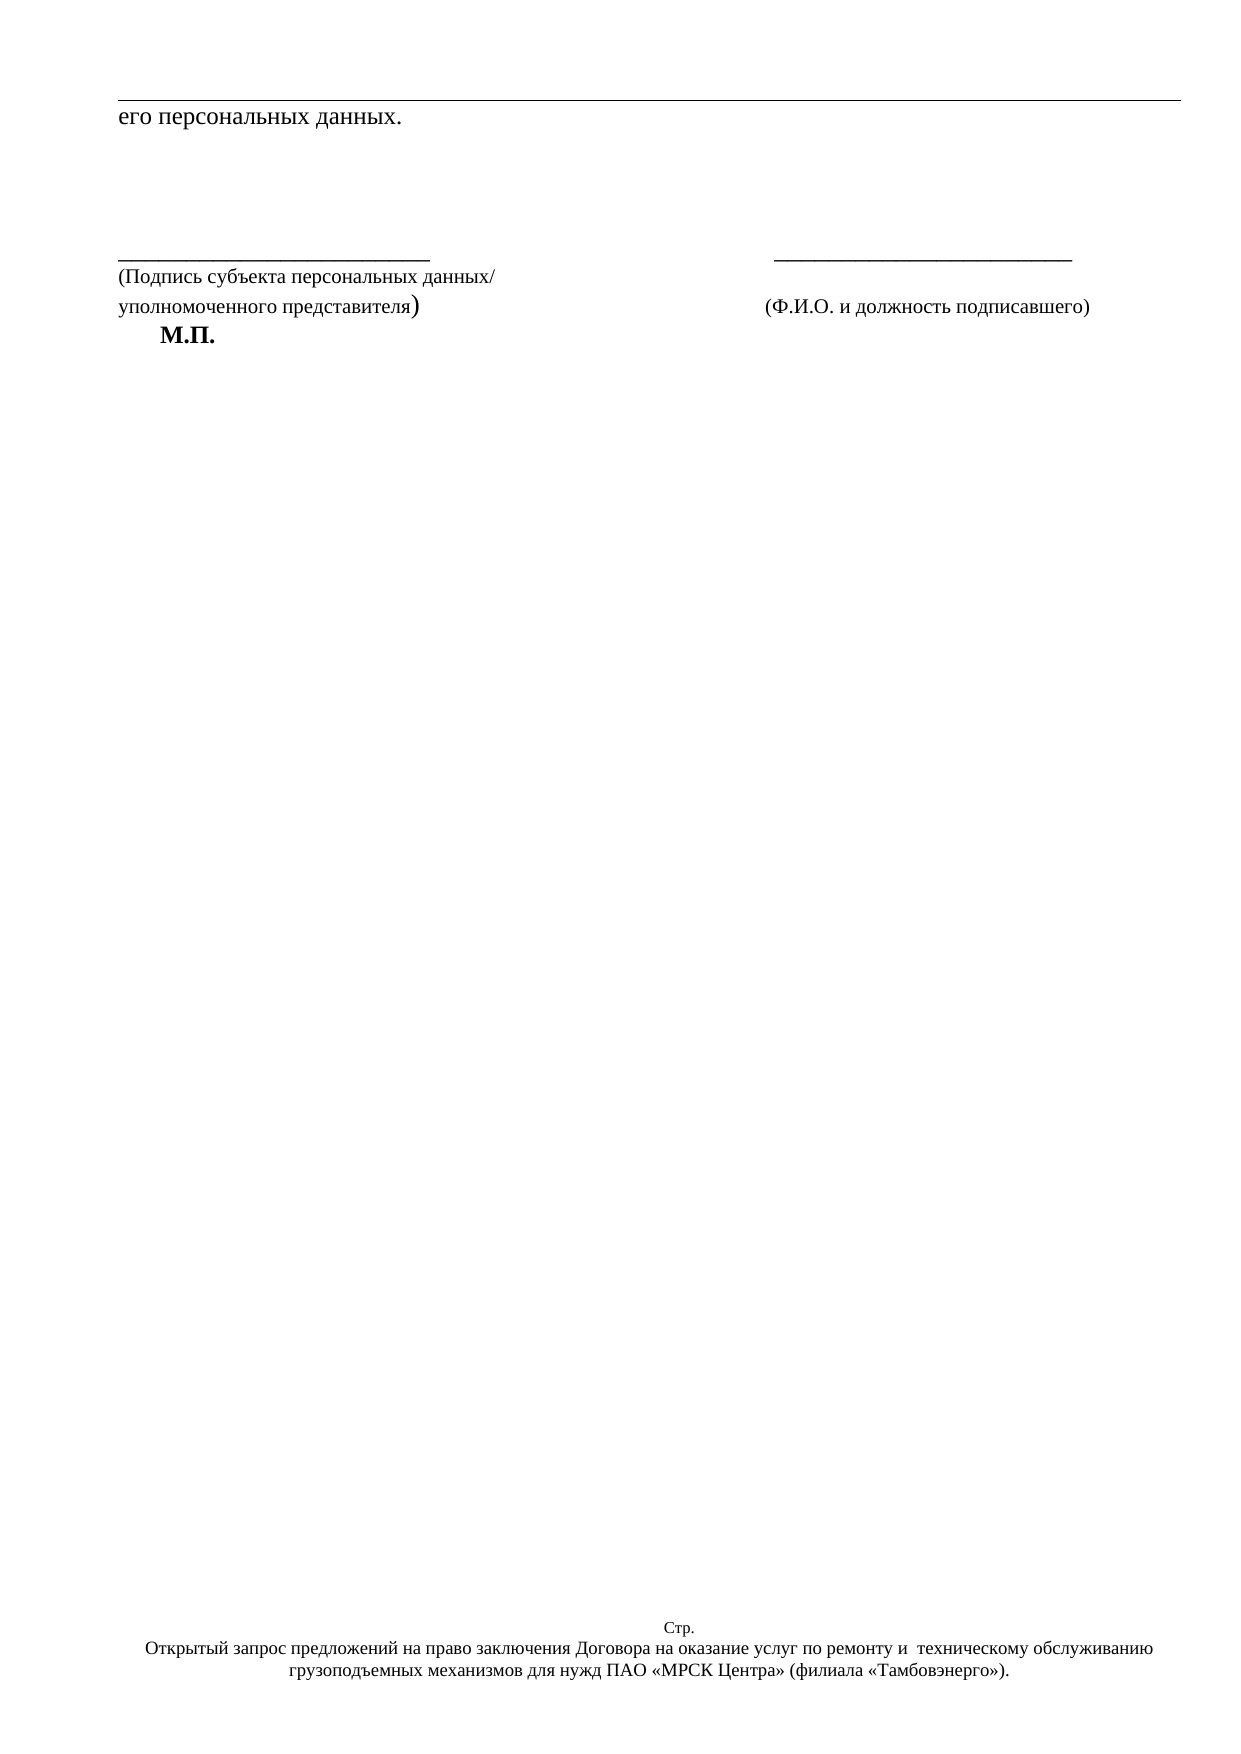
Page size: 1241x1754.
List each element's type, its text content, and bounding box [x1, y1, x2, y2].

text _______________________ ______________________ [118, 233, 1181, 264]
text уполномоченного представителя) (Ф.И.О. и должность подписавшего) [118, 288, 1181, 320]
text М.П. [118, 320, 1181, 348]
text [118, 101, 1181, 130]
text (Подпись субъекта персональных данных/ [118, 264, 1181, 288]
